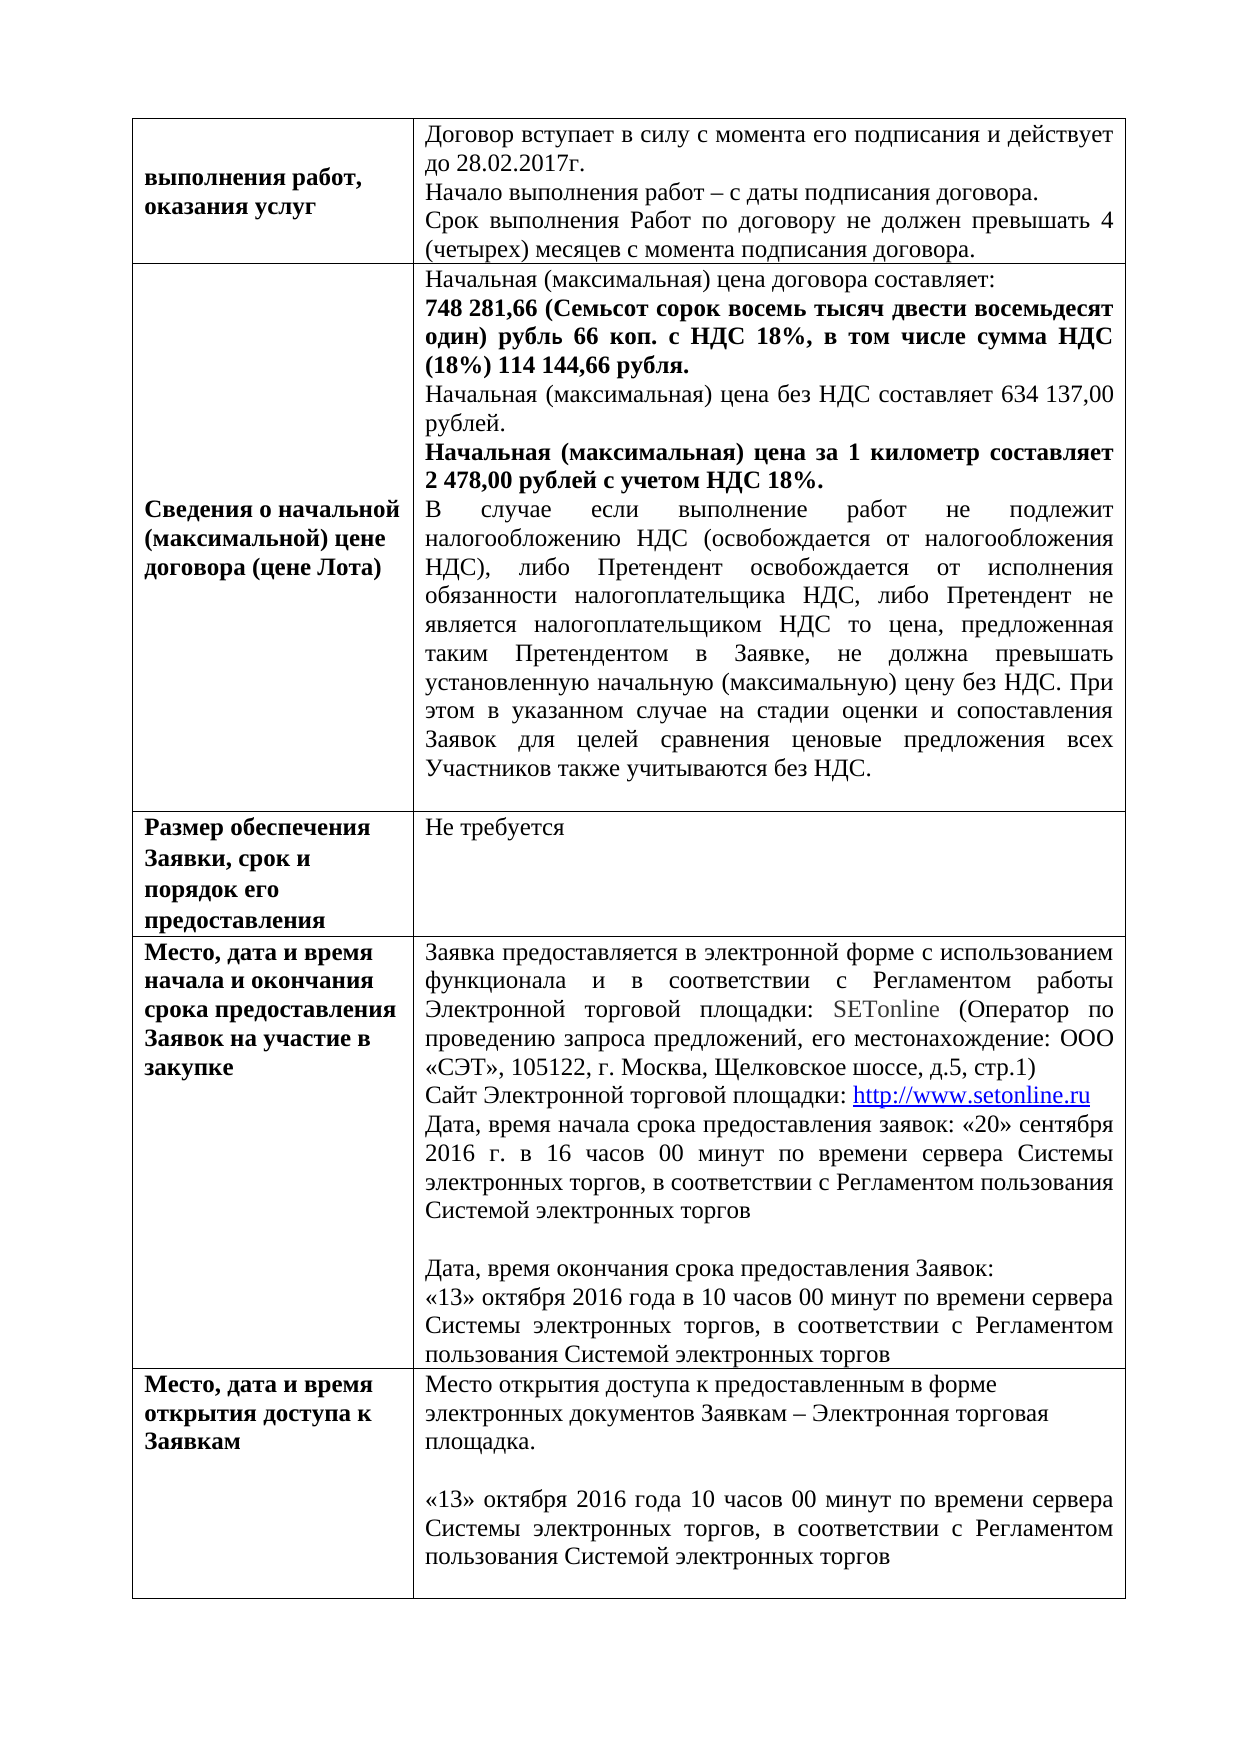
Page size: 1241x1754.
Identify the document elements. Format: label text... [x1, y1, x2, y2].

table_cell Сведения о начальной (максимальной) цене договора (цене Лота) [133, 264, 413, 811]
table_cell Размер обеспечения Заявки, срок и порядок его предоставления [133, 812, 413, 936]
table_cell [133, 119, 413, 263]
table_cell Начальная (максимальная) цена договора составляет: 748 281,66 (Семьсот сорок восемь тысяч двести восемьдесят один) рубль 66 коп. с НДС 18%, в том числе сумма НДС (18%) 114 144,66 рубля. Начальная (максимальная) цена без НДС составляет 634 137,00 рублей. Начальная (максимальная) цена за 1 километр составляет 2 478,00 рублей с учетом НДС 18%. В случае если выполнение работ не подлежит налогообложению НДС (освобождается от налогообложения НДС), либо Претендент освобождается от исполнения обязанности налогоплательщика НДС, либо Претендент не является налогоплательщиком НДС то цена, предложенная таким Претендентом в Заявке, не должна превышать установленную начальную (максимальную) цену без НДС. При этом в указанном случае на стадии оценки и сопоставления Заявок для целей сравнения ценовые предложения всех Участников также учитываются без НДС. [414, 264, 1125, 811]
table_cell Не требуется [414, 812, 1125, 936]
table_cell Место открытия доступа к предоставленным в форме электронных документов Заявкам – Электронная торговая площадка. «13» октября 2016 года 10 часов 00 минут по времени сервера Системы электронных торгов, в соответствии с Регламентом пользования Системой электронных торгов [414, 1369, 1125, 1598]
table_cell Заявка предоставляется в электронной форме с использованием функционала и в соответствии с Регламентом работы Электронной торговой площадки: SETonline (Оператор по проведению запроса предложений, его местонахождение: ООО «СЭТ», . Москва, Щелковское шоссе, д.5, стр.1) Сайт Электронной торговой площадки: http://www.setonline.ru Дата, время начала срока предоставления заявок: «20» сентября 2016 г. в 16 часов 00 минут по времени сервера Системы электронных торгов, в соответствии с Регламентом пользования Системой электронных торгов Дата, время окончания срока предоставления Заявок: «13» октября 2016 года в 10 часов 00 минут по времени сервера Системы электронных торгов, в соответствии с Регламентом пользования Системой электронных торгов [414, 937, 1125, 1368]
table_cell Место, дата и время начала и окончания срока предоставления Заявок на участие в закупке [133, 937, 413, 1368]
table_cell Место, дата и время открытия доступа к Заявкам [133, 1369, 413, 1598]
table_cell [414, 119, 1125, 263]
